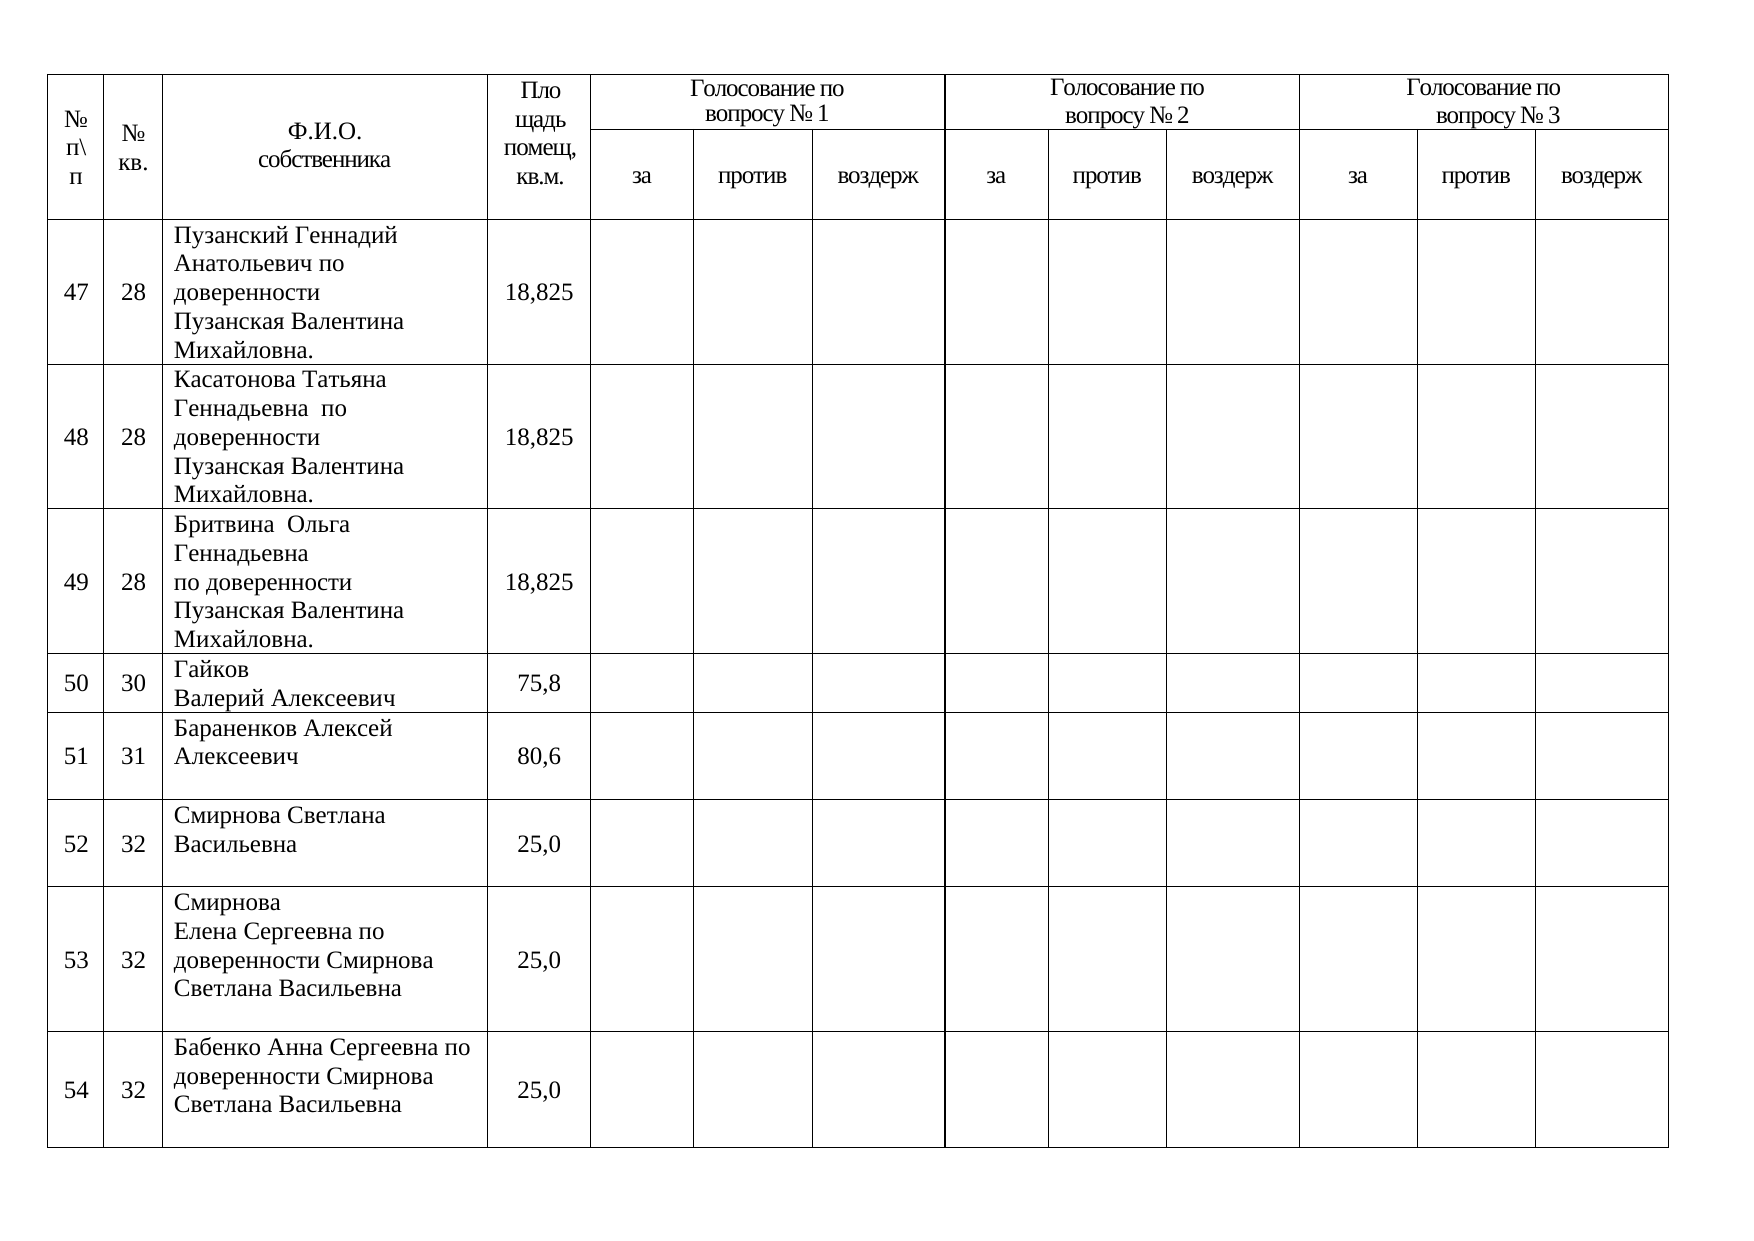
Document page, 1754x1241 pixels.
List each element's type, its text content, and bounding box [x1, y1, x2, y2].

table_cell [813, 713, 944, 799]
table_cell [1049, 1032, 1166, 1147]
table_cell [1167, 509, 1299, 653]
table_cell 25,0 [488, 1032, 590, 1147]
table_cell 28 [104, 220, 162, 363]
table_cell воздерж [813, 130, 944, 219]
table_cell Голосование по вопросу № 1 [591, 75, 944, 129]
table_cell [1536, 365, 1668, 508]
table_cell [1167, 365, 1299, 508]
table_cell Голосование по вопросу № 2 [946, 75, 1299, 129]
table_cell против [1049, 130, 1166, 219]
table_cell 51 [48, 713, 103, 799]
table_cell [1536, 220, 1668, 363]
table_cell [1167, 654, 1299, 712]
table_cell [1536, 509, 1668, 653]
table_cell [946, 800, 1048, 886]
table_cell 25,0 [488, 887, 590, 1031]
table_cell Смирнова Елена Сергеевна по доверенности Смирнова Светлана Васильевна [163, 887, 487, 1031]
table_cell [1049, 654, 1166, 712]
table_cell [1049, 713, 1166, 799]
table_cell [1167, 1032, 1299, 1147]
table_cell [1536, 1032, 1668, 1147]
table_cell [694, 509, 812, 653]
table_cell [1418, 654, 1535, 712]
table_cell [1300, 713, 1417, 799]
table_cell [694, 887, 812, 1031]
table_cell Ф.И.О. собственника [163, 75, 487, 219]
table_cell 18,825 [488, 509, 590, 653]
table_cell воздерж [1167, 130, 1299, 219]
table_cell [946, 220, 1048, 363]
table_cell [1536, 654, 1668, 712]
table_cell № п\п [48, 75, 103, 219]
table_cell 31 [104, 713, 162, 799]
table_cell Голосование по вопросу № 3 [1300, 75, 1668, 129]
table_cell 50 [48, 654, 103, 712]
table_cell Бабенко Анна Сергеевна по доверенности Смирнова Светлана Васильевна [163, 1032, 487, 1147]
table_cell 18,825 [488, 220, 590, 363]
table_cell [694, 220, 812, 363]
table_cell [591, 800, 693, 886]
table_cell за [946, 130, 1048, 219]
table_cell [1049, 365, 1166, 508]
table_cell [1418, 509, 1535, 653]
table_cell [591, 887, 693, 1031]
table_cell [946, 1032, 1048, 1147]
table_cell [1167, 800, 1299, 886]
table_cell 30 [104, 654, 162, 712]
table_cell 32 [104, 887, 162, 1031]
table_cell Смирнова Светлана Васильевна [163, 800, 487, 886]
table_cell [946, 887, 1048, 1031]
table_cell 49 [48, 509, 103, 653]
table_cell [1300, 654, 1417, 712]
table_cell [946, 365, 1048, 508]
table_cell [591, 509, 693, 653]
table_cell [813, 365, 944, 508]
table_cell [1418, 365, 1535, 508]
table_cell № кв. [104, 75, 162, 219]
table_cell [694, 800, 812, 886]
table_cell [1300, 220, 1417, 363]
table_cell [694, 365, 812, 508]
table_cell [946, 654, 1048, 712]
table_cell [1418, 220, 1535, 363]
table_cell [1167, 887, 1299, 1031]
table_cell Гайков Валерий Алексеевич [163, 654, 487, 712]
table_cell [1300, 1032, 1417, 1147]
table_cell 48 [48, 365, 103, 508]
table_cell [591, 654, 693, 712]
table_cell 18,825 [488, 365, 590, 508]
table_cell [1536, 800, 1668, 886]
table_cell [1418, 713, 1535, 799]
table_cell [1049, 800, 1166, 886]
table_cell Бритвина Ольга Геннадьевна по доверенности Пузанская Валентина Михайловна. [163, 509, 487, 653]
table_cell 54 [48, 1032, 103, 1147]
table_cell [591, 713, 693, 799]
table_cell [694, 713, 812, 799]
table_cell 53 [48, 887, 103, 1031]
table_cell Касатонова Татьяна Геннадьевна по доверенности Пузанская Валентина Михайловна. [163, 365, 487, 508]
table_cell [1049, 509, 1166, 653]
table_cell воздерж [1536, 130, 1668, 219]
table_cell за [1300, 130, 1417, 219]
table_cell [591, 365, 693, 508]
table_cell [1049, 887, 1166, 1031]
table_cell 32 [104, 800, 162, 886]
table_cell 52 [48, 800, 103, 886]
table_cell против [694, 130, 812, 219]
table_cell [813, 509, 944, 653]
table_cell [1167, 713, 1299, 799]
table_cell 28 [104, 509, 162, 653]
table_cell 80,6 [488, 713, 590, 799]
table_cell [813, 887, 944, 1031]
table_cell 25,0 [488, 800, 590, 886]
table_cell [1418, 1032, 1535, 1147]
table_cell 32 [104, 1032, 162, 1147]
table_cell [1418, 800, 1535, 886]
table_cell [1300, 365, 1417, 508]
table_cell [591, 1032, 693, 1147]
table_cell [946, 713, 1048, 799]
table_cell за [591, 130, 693, 219]
table_cell [1300, 887, 1417, 1031]
table_cell [813, 1032, 944, 1147]
table_cell [694, 1032, 812, 1147]
table_cell 75,8 [488, 654, 590, 712]
table_cell [1536, 887, 1668, 1031]
table_cell [1536, 713, 1668, 799]
table_cell [813, 220, 944, 363]
table_cell [946, 509, 1048, 653]
table_cell Бараненков Алексей Алексеевич [163, 713, 487, 799]
table_cell [591, 220, 693, 363]
table_cell [694, 654, 812, 712]
table_cell Пузанский Геннадий Анатольевич по доверенности Пузанская Валентина Михайловна. [163, 220, 487, 363]
table_cell [1167, 220, 1299, 363]
table_cell 28 [104, 365, 162, 508]
table_cell [1300, 509, 1417, 653]
table_cell [813, 654, 944, 712]
table_cell 47 [48, 220, 103, 363]
table_cell [1049, 220, 1166, 363]
table_cell [1418, 887, 1535, 1031]
table_cell Пло щадь помещ, кв.м. [488, 75, 590, 219]
table_cell [813, 800, 944, 886]
table_cell [1300, 800, 1417, 886]
table_cell против [1418, 130, 1535, 219]
